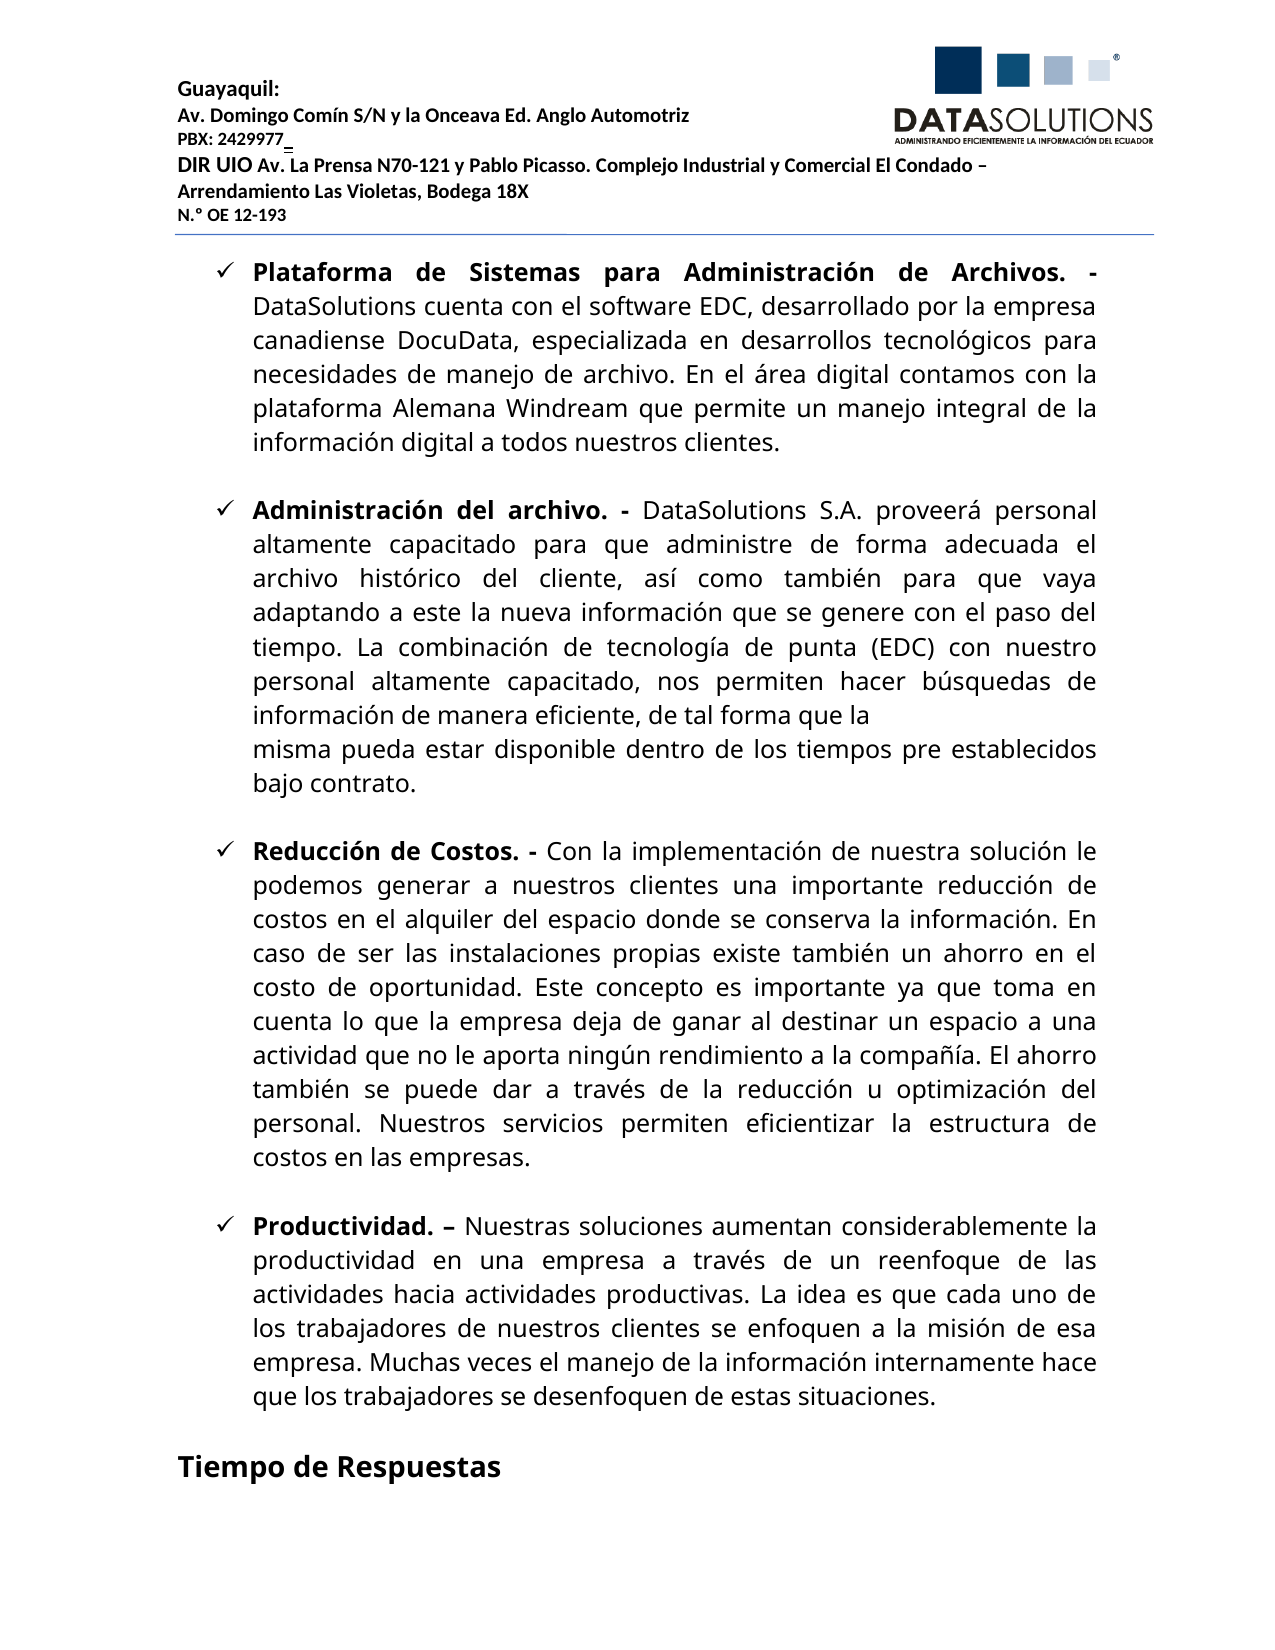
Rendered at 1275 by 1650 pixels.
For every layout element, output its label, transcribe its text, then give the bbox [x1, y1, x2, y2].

list misma pueda estar disponible dentro de los tiempos pre establecidos bajo contrato. [252, 731, 1098, 799]
text Tiempo de Respuestas [177, 1447, 1098, 1486]
picture [892, 42, 1155, 148]
list Administración del archivo. - DataSolutions S.A. proveerá personal altamente capacitado para que administre de forma adecuada el archivo histórico del cliente, así como también para que vaya adaptando a este la nueva información que se genere con el paso del tiempo. La combinación de tecnología de punta (EDC) con nuestro personal altamente capacitado, nos permiten hacer búsquedas de información de manera eficiente, de tal forma que la [215, 493, 1098, 731]
list Reducción de Costos. - Con la implementación de nuestra solución le podemos generar a nuestros clientes una importante reducción de costos en el alquiler del espacio donde se conserva la información. En caso de ser las instalaciones propias existe también un ahorro en el costo de oportunidad. Este concepto es importante ya que toma en cuenta lo que la empresa deja de ganar al destinar un espacio a una actividad que no le aporta ningún rendimiento a la compañía. El ahorro también se puede dar a través de la reducción u optimización del personal. Nuestros servicios permiten eficientizar la estructura de costos en las empresas. [215, 833, 1098, 1174]
list Plataforma de Sistemas para Administración de Archivos. - DataSolutions cuenta con el software EDC, desarrollado por la empresa canadiense DocuData, especializada en desarrollos tecnológicos para necesidades de manejo de archivo. En el área digital contamos con la plataforma Alemana Windream que permite un manejo integral de la información digital a todos nuestros clientes. [215, 254, 1098, 459]
list Productividad. – Nuestras soluciones aumentan considerablemente la productividad en una empresa a través de un reenfoque de las actividades hacia actividades productivas. La idea es que cada uno de los trabajadores de nuestros clientes se enfoquen a la misión de esa empresa. Muchas veces el manejo de la información internamente hace que los trabajadores se desenfoquen de estas situaciones. [215, 1208, 1098, 1413]
